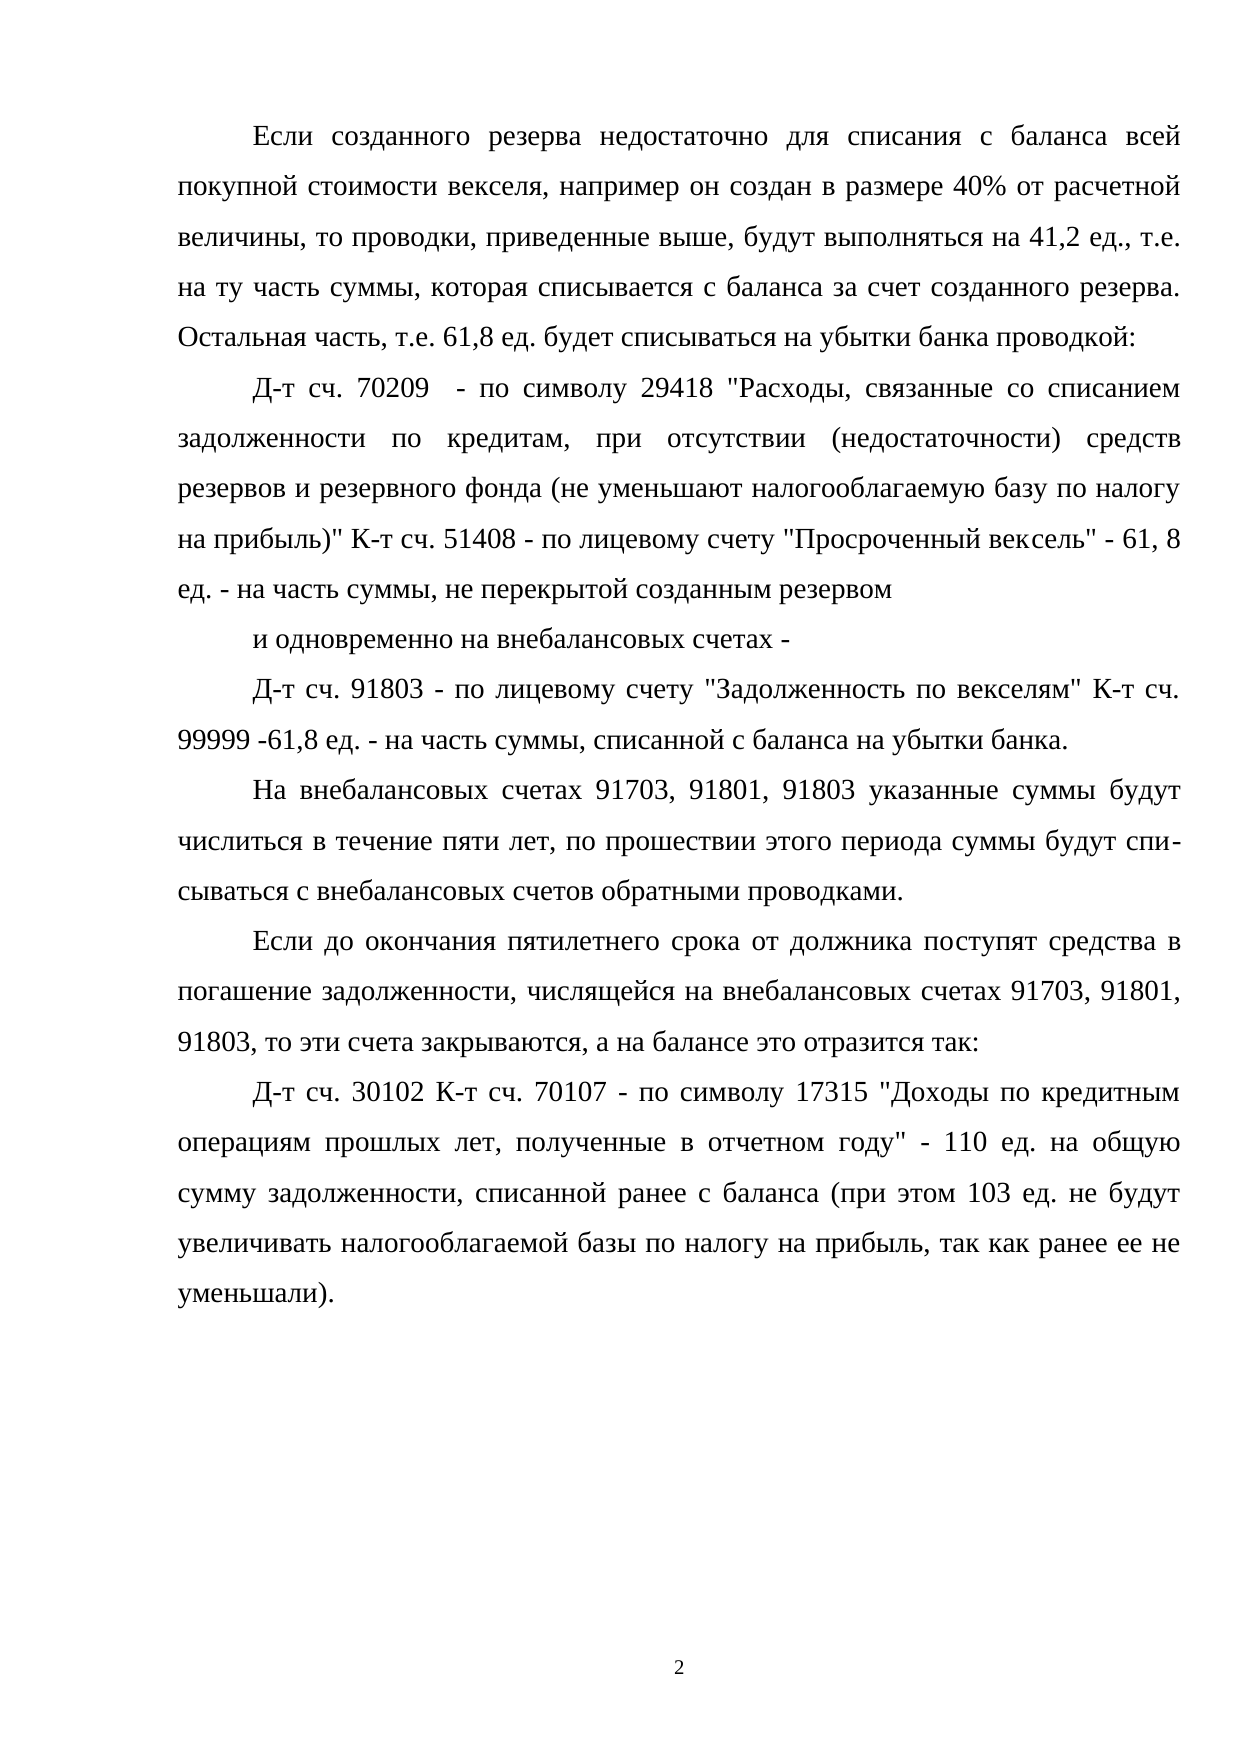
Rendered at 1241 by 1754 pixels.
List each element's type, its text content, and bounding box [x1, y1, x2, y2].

text Д-т сч. 30102 К-т сч. 70107 - по символу 17315 "Доходы по кредитным операциям прошлых лет, полученные в отчетном году" - 110 ед. на общую сумму задолженности, списанной ранее с баланса (при этом 103 ед. не будут увеличивать налогооблагаемой базы по налогу на прибыль, так как ранее ее не уменьшали). [177, 1074, 1181, 1309]
text Если до окончания пятилетнего срока от должника поступят средства в погашение задолженности, числящейся на внебалансовых счетах 91703, 91801, 91803, то эти счета закрываются, а на балансе это отразится так: [177, 923, 1181, 1057]
text и одновременно на внебалансовых счетах - [177, 621, 1181, 655]
text Д-т сч. 70209 - по символу 29418 "Расходы, связанные со списанием задолженности по кредитам, при отсутствии (недостаточности) средств резервов и резервного фонда (не уменьшают налогооблагаемую базу по налогу на прибыль)" К-т сч. 51408 - по лицевому счету "Просроченный вексель" - 61, 8 ед. - на часть суммы, не перекрытой созданным резервом [177, 370, 1181, 604]
text На внебалансовых счетах 91703, 91801, 91803 указанные суммы будут числиться в течение пяти лет, по прошествии этого периода суммы будут списываться с внебалансовых счетов обратными проводками. [177, 772, 1181, 906]
text Если созданного резерва недостаточно для списания с баланса всей покупной стоимости векселя, например он создан в размере 40% от расчетной величины, то проводки, приведенные выше, будут выполняться на 41,2 ед., т.е. на ту часть суммы, которая списывается с баланса за счет созданного резерва. Остальная часть, т.е. 61,8 ед. будет списываться на убытки банка проводкой: [177, 118, 1181, 353]
text Д-т сч. 91803 - по лицевому счету "Задолженность по векселям" К-т сч. 99999 -61,8 ед. - на часть суммы, списанной с баланса на убытки банка. [177, 672, 1181, 756]
